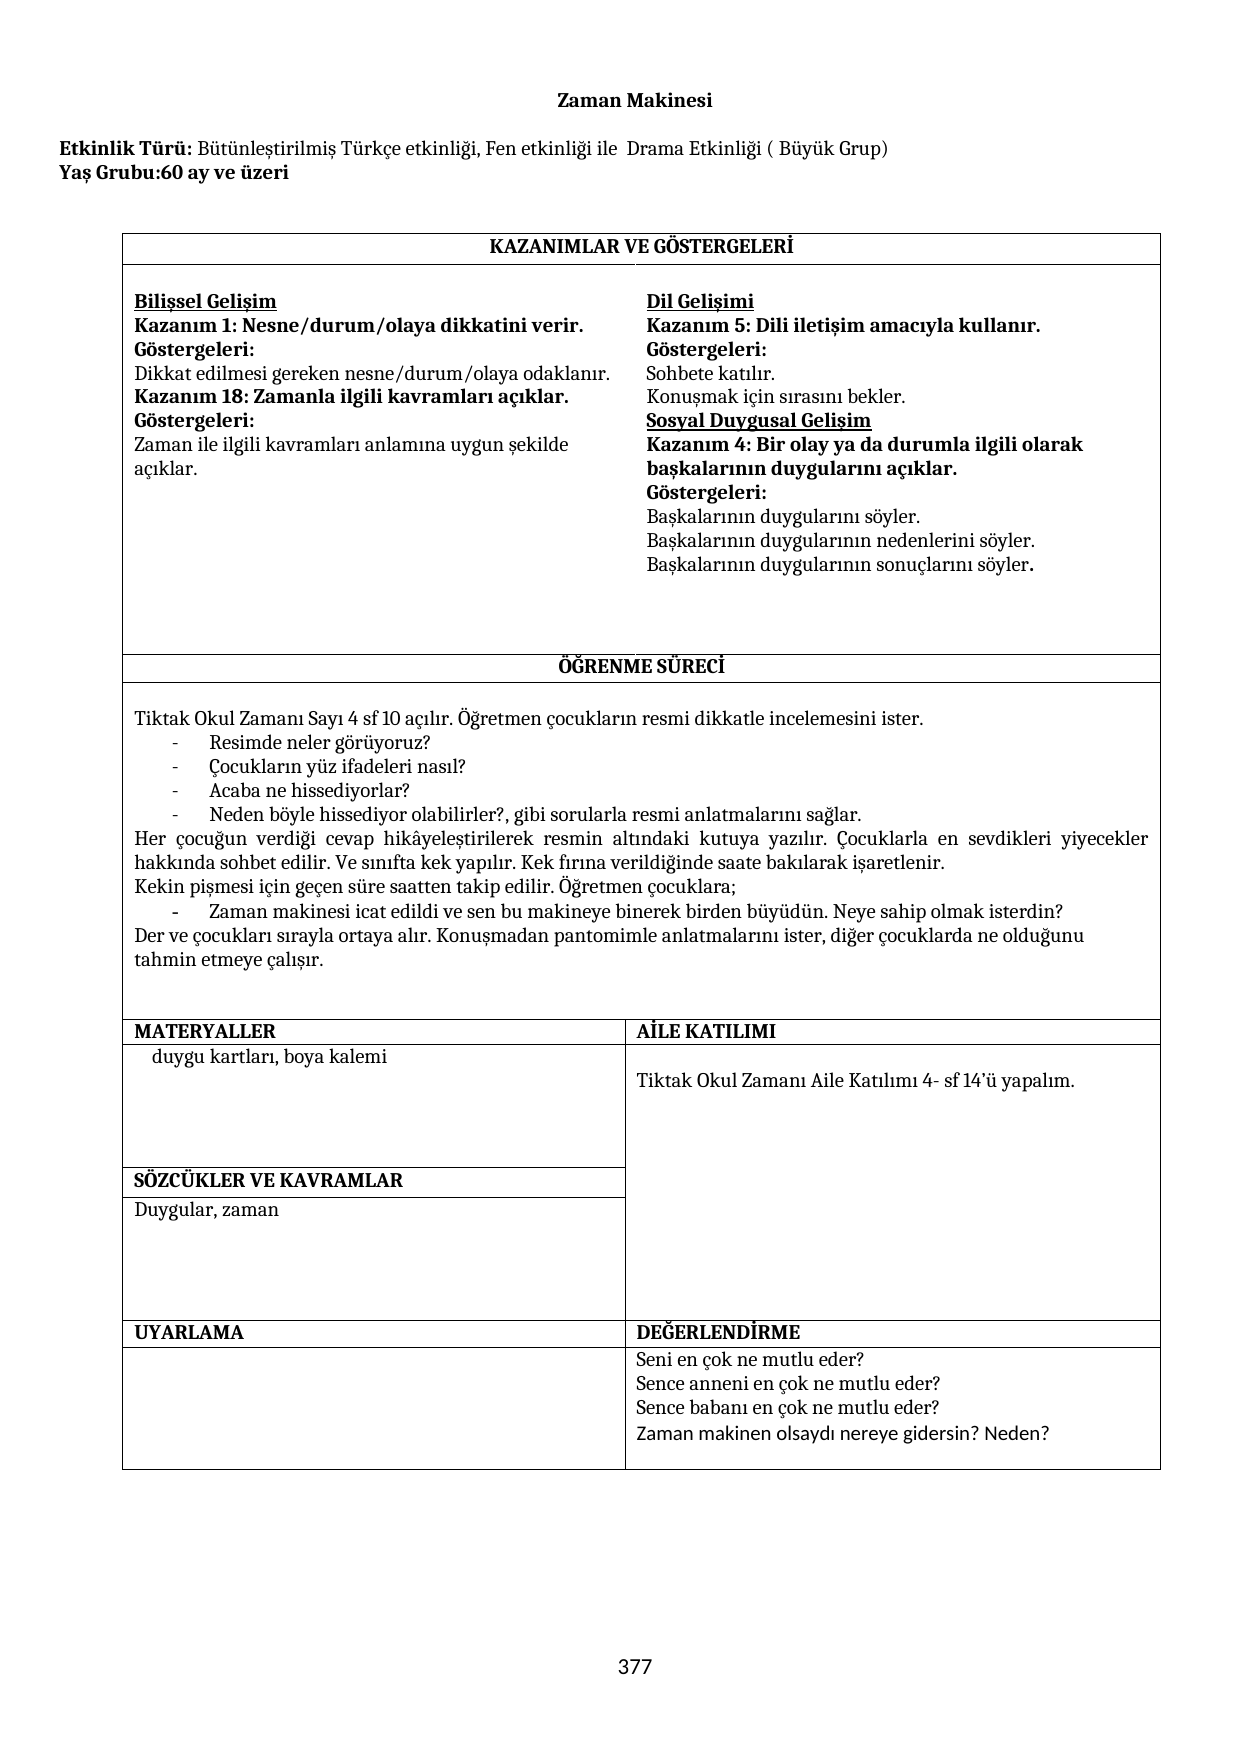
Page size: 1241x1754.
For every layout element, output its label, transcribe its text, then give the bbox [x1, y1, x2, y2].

table_cell AİLE KATILIMI [626, 1020, 1160, 1044]
table_header KAZANIMLAR VE GÖSTERGELERİ [123, 234, 1160, 264]
table_cell Duygular, zaman [123, 1198, 625, 1320]
table_cell UYARLAMA [123, 1321, 625, 1347]
table_cell MATERYALLER [123, 1020, 625, 1044]
table_cell Seni en çok ne mutlu eder? Sence anneni en çok ne mutlu eder? Sence babanı en çok ne mutlu eder? Zaman makinen olsaydı nereye gidersin? Neden? [626, 1348, 1160, 1469]
table_cell Bilişsel Gelişim Kazanım 1: Nesne/durum/olaya dikkatini verir. Göstergeleri: Dikkat edilmesi gereken nesne/durum/olaya odaklanır. Kazanım 18: Zamanla ilgili kavramları açıklar. Göstergeleri: Zaman ile ilgili kavramları anlamına uygun şekilde açıklar. [123, 265, 635, 653]
table_cell [123, 1348, 625, 1469]
table_cell DEĞERLENDİRME [626, 1321, 1160, 1347]
table_cell ÖĞRENME SÜRECİ [123, 655, 1160, 682]
table_cell Tiktak Okul Zamanı Aile Katılımı 4- sf 14’ü yapalım. [626, 1045, 1160, 1320]
table_cell SÖZCÜKLER VE KAVRAMLAR [123, 1168, 625, 1197]
text Zaman Makinesi [59, 89, 1211, 113]
text Yaş Grubu:60 ay ve üzeri [59, 161, 1211, 185]
text Etkinlik Türü: Bütünleştirilmiş Türkçe etkinliği, Fen etkinliği ile Drama Etkinliği ( Büyük Grup) [59, 137, 1211, 161]
table_cell Tiktak Okul Zamanı Sayı 4 sf 10 açılır. Öğretmen çocukların resmi dikkatle incelemesini ister. Resimde neler görüyoruz? Çocukların yüz ifadeleri nasıl? Acaba ne hissediyorlar? Neden böyle hissediyor olabilirler?, gibi sorularla resmi anlatmalarını sağlar. Her çocuğun verdiği cevap hikâyeleştirilerek resmin altındaki kutuya yazılır. Çocuklarla en sevdikleri yiyecekler hakkında sohbet edilir. Ve sınıfta kek yapılır. Kek fırına verildiğinde saate bakılarak işaretlenir. Kekin pişmesi için geçen süre saatten takip edilir. Öğretmen çocuklara; Zaman makinesi icat edildi ve sen bu makineye binerek birden büyüdün. Neye sahip olmak isterdin? Der ve çocukları sırayla ortaya alır. Konuşmadan pantomimle anlatmalarını ister, diğer çocuklarda ne olduğunu tahmin etmeye çalışır. [123, 683, 1160, 1019]
table_cell duygu kartları, boya kalemi [123, 1045, 625, 1167]
table_cell Dil Gelişimi Kazanım 5: Dili iletişim amacıyla kullanır. Göstergeleri: Sohbete katılır. Konuşmak için sırasını bekler. Sosyal Duygusal Gelişim Kazanım 4: Bir olay ya da durumla ilgili olarak başkalarının duygularını açıklar. Göstergeleri: Başkalarının duygularını söyler. Başkalarının duygularının nedenlerini söyler. Başkalarının duygularının sonuçlarını söyler. [636, 265, 1160, 653]
